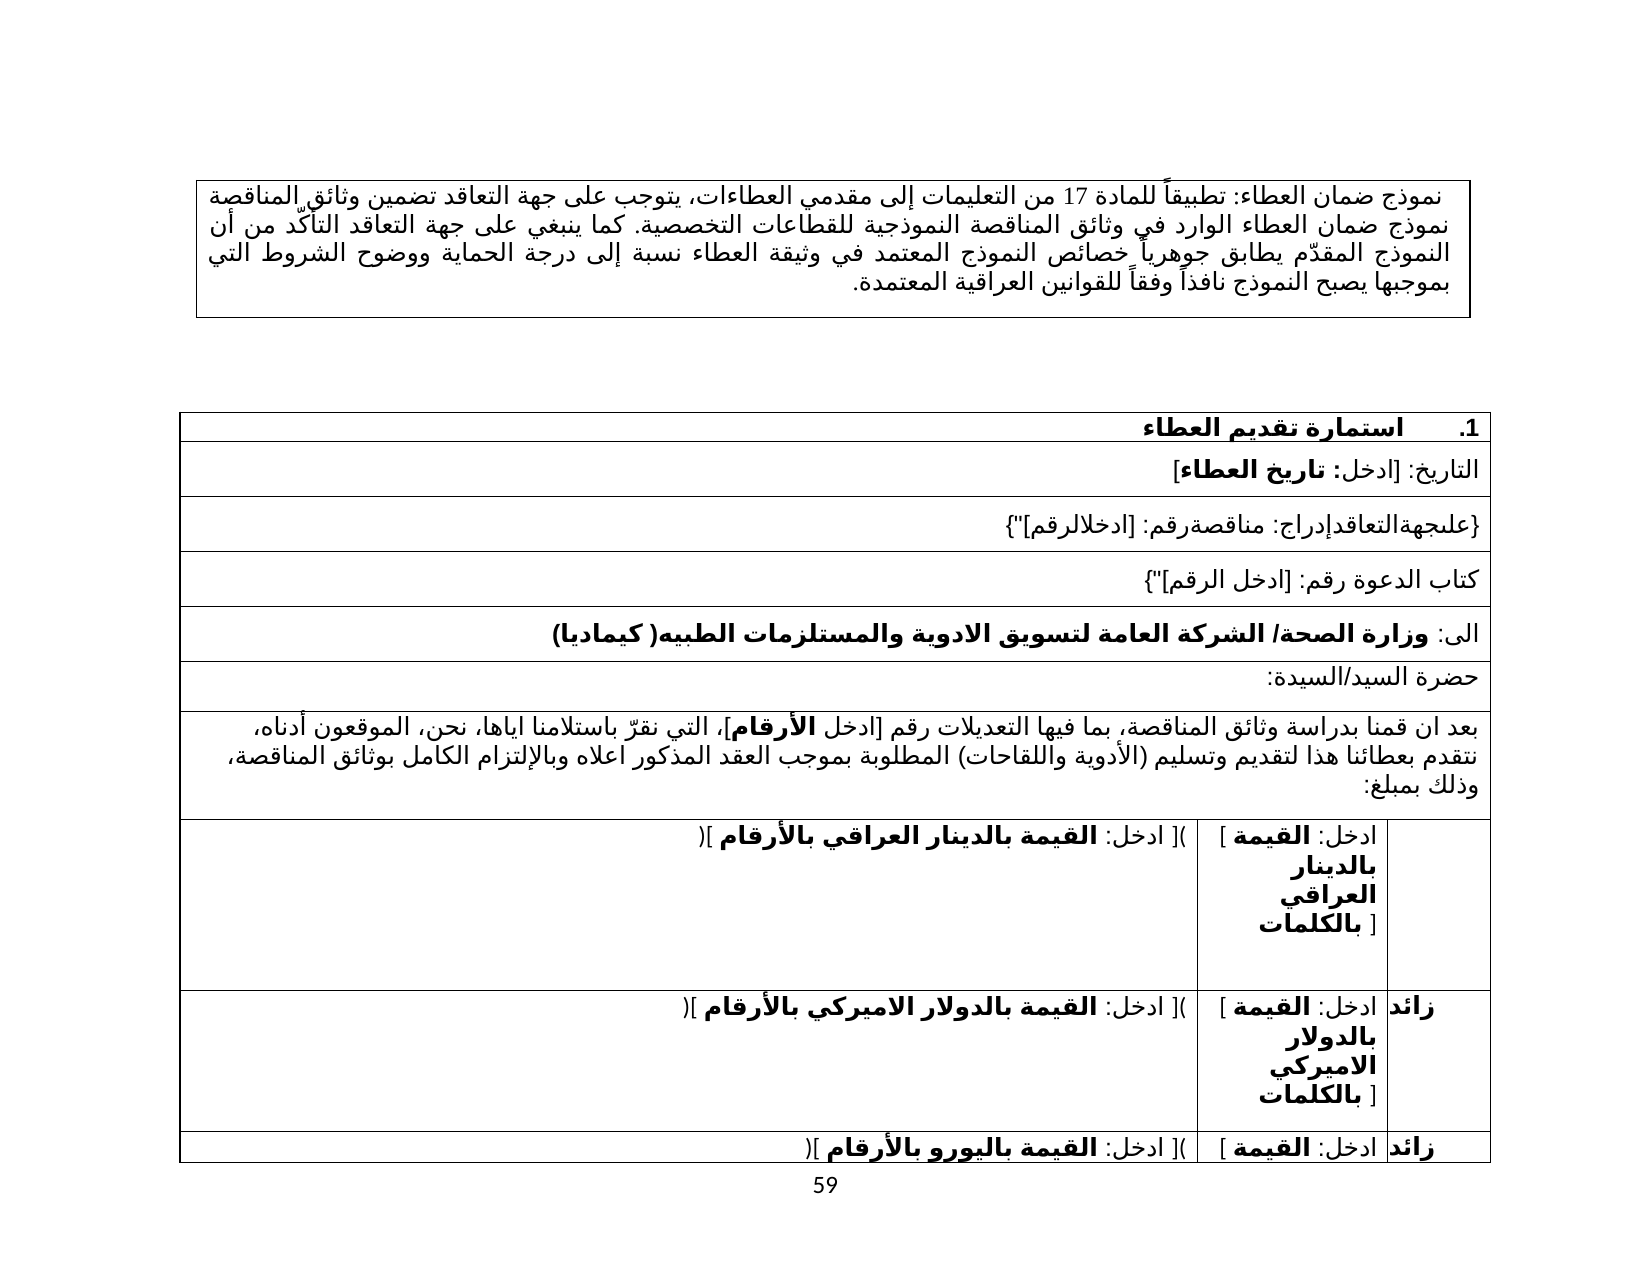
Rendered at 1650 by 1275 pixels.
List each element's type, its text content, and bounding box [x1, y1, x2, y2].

table_cell كتاب الدعوة رقم: [ادخل الرقم]"} [181, 552, 1490, 606]
table_cell )[ ادخل: القيمة بالدولار الاميركي بالأرقام ]( [181, 991, 1197, 1131]
table_cell [ ادخل: القيمة بالدينار العراقي بالكلمات ] [1198, 820, 1387, 990]
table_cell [1198, 1132, 1387, 1162]
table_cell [181, 1132, 1197, 1162]
table_cell الى: وزارة الصحة/ الشركة العامة لتسويق الادوية والمستلزمات الطبيه( كيماديا) [181, 607, 1490, 661]
table_cell التاريخ: [ادخل: تاريخ العطاء] [181, 442, 1490, 496]
table_header 1. استمارة تقديم العطاء [181, 413, 1490, 441]
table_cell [197, 181, 1469, 317]
table_cell حضرة السيد/السيدة: [181, 662, 1490, 711]
table_cell زائد [1388, 1132, 1490, 1162]
table_cell زائد [1388, 991, 1490, 1131]
table_cell {علىجهةالتعاقدإدراج: مناقصةرقم: [ادخلالرقم]"} [181, 497, 1490, 551]
table_cell )[ ادخل: القيمة بالدينار العراقي بالأرقام ]( [181, 820, 1197, 990]
table_cell [1388, 820, 1490, 990]
table_cell [ ادخل: القيمة بالدولار الاميركي بالكلمات ] [1198, 991, 1387, 1131]
table_cell بعد ان قمنا بدراسة وثائق المناقصة، بما فيها التعديلات رقم [ادخل الأرقام]، التي نقرّ باستلامنا اياها، نحن، الموقعون أدناه، نتقدم بعطائنا هذا لتقديم وتسليم (الأدوية واللقاحات) المطلوبة بموجب العقد المذكور اعلاه وبالإلتزام الكامل بوثائق المناقصة، وذلك بمبلغ: [181, 712, 1490, 819]
